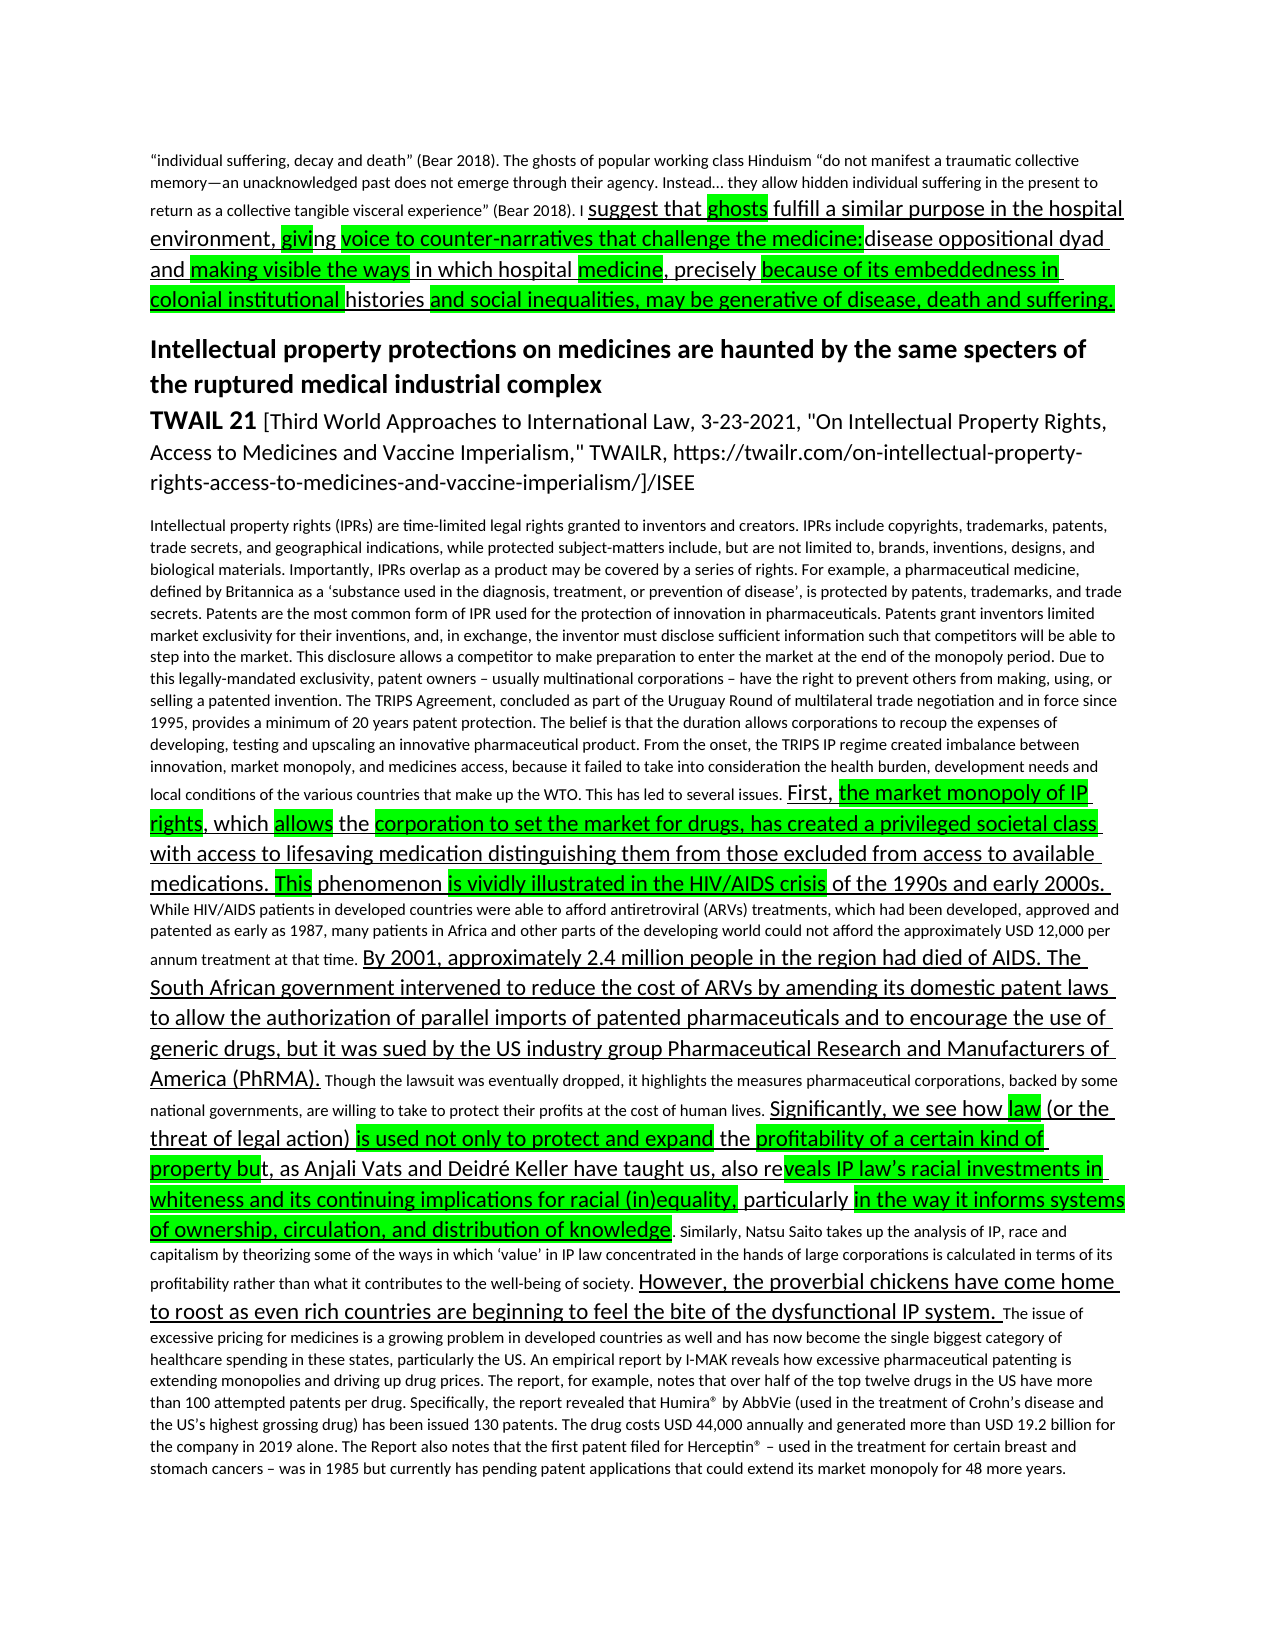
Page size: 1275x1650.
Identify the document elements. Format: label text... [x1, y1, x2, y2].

text TWAIL 21 [Third World Approaches to International Law, 3-23-2021, "On Intellectual Property Rights, Access to Medicines and Vaccine Imperialism," TWAILR, https://twailr.com/on-intellectual-property-rights-access-to-medicines-and-vaccine-imperialism/]/ISEE [150, 403, 1125, 497]
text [150, 1210, 1125, 1478]
subtitle Intellectual property protections on medicines are haunted by the same specters of the ruptured medical industrial complex [150, 332, 1125, 401]
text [150, 150, 1125, 313]
